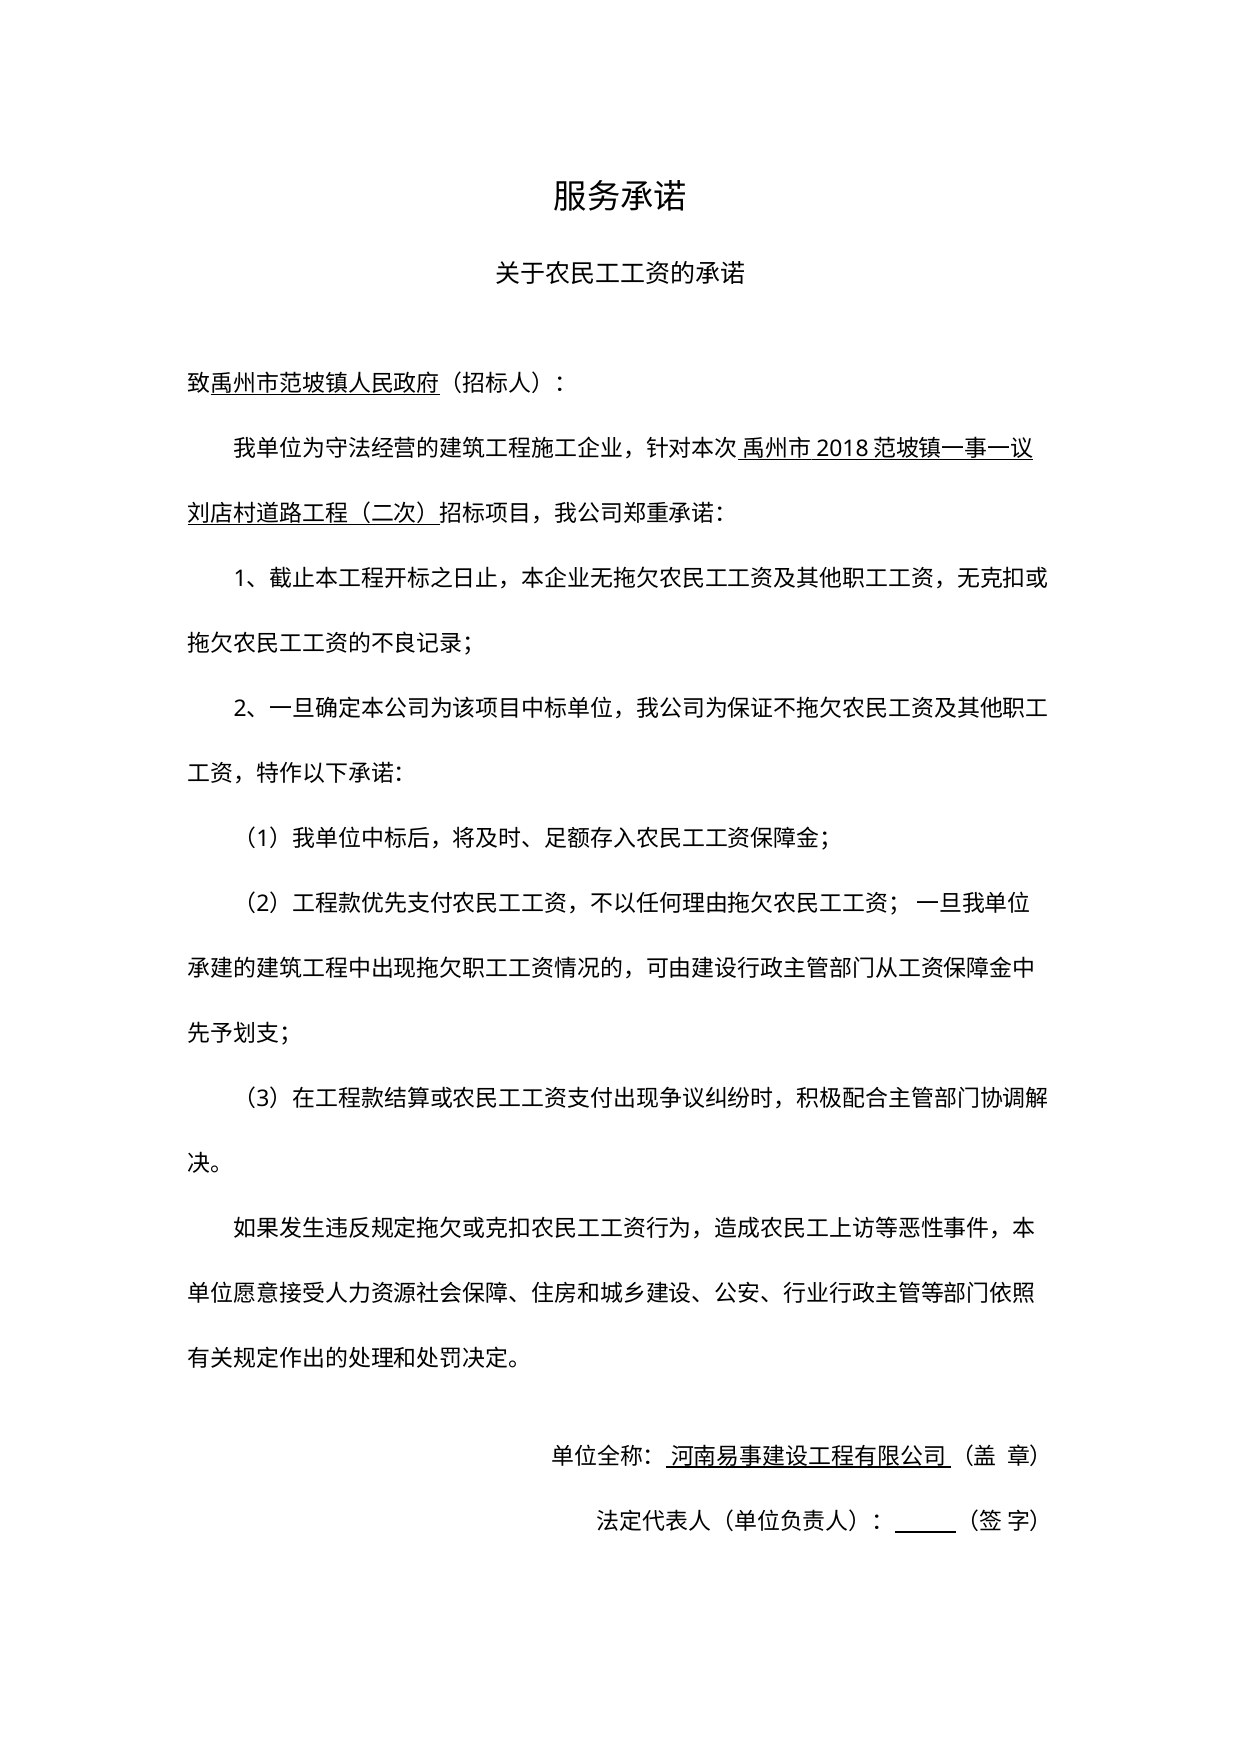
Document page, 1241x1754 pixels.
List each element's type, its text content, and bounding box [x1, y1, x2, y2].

text 我单位为守法经营的建筑工程施工企业，针对本次 禹州市2018范坡镇一事一议刘店村道路工程（二次）招标项目，我公司郑重承诺： [187, 414, 1053, 544]
text 致禹州市范坡镇人民政府（招标人）： [187, 349, 1053, 414]
text 法定代表人（单位负责人）： （签 字） [187, 1487, 1053, 1552]
text 服务承诺 [187, 162, 1053, 227]
text （2）工程款优先支付农民工工资，不以任何理由拖欠农民工工资； 一旦我单位承建的建筑工程中出现拖欠职工工资情况的，可由建设行政主管部门从工资保障金中先予划支； [187, 869, 1053, 1064]
text 2、一旦确定本公司为该项目中标单位，我公司为保证不拖欠农民工资及其他职工工资，特作以下承诺： [187, 674, 1053, 804]
text （3）在工程款结算或农民工工资支付出现争议纠纷时，积极配合主管部门协调解决。 [187, 1064, 1053, 1194]
text （1）我单位中标后，将及时、足额存入农民工工资保障金； [187, 804, 1053, 869]
text 单位全称： 河南易事建设工程有限公司 （盖 章） [187, 1422, 1053, 1487]
text 如果发生违反规定拖欠或克扣农民工工资行为，造成农民工上访等恶性事件，本单位愿意接受人力资源社会保障、住房和城乡建设、公安、行业行政主管等部门依照有关规定作出的处理和处罚决定。 [187, 1194, 1053, 1389]
text 关于农民工工资的承诺 [187, 239, 1053, 304]
text 1、截止本工程开标之日止，本企业无拖欠农民工工资及其他职工工资，无克扣或拖欠农民工工资的不良记录； [187, 544, 1053, 674]
